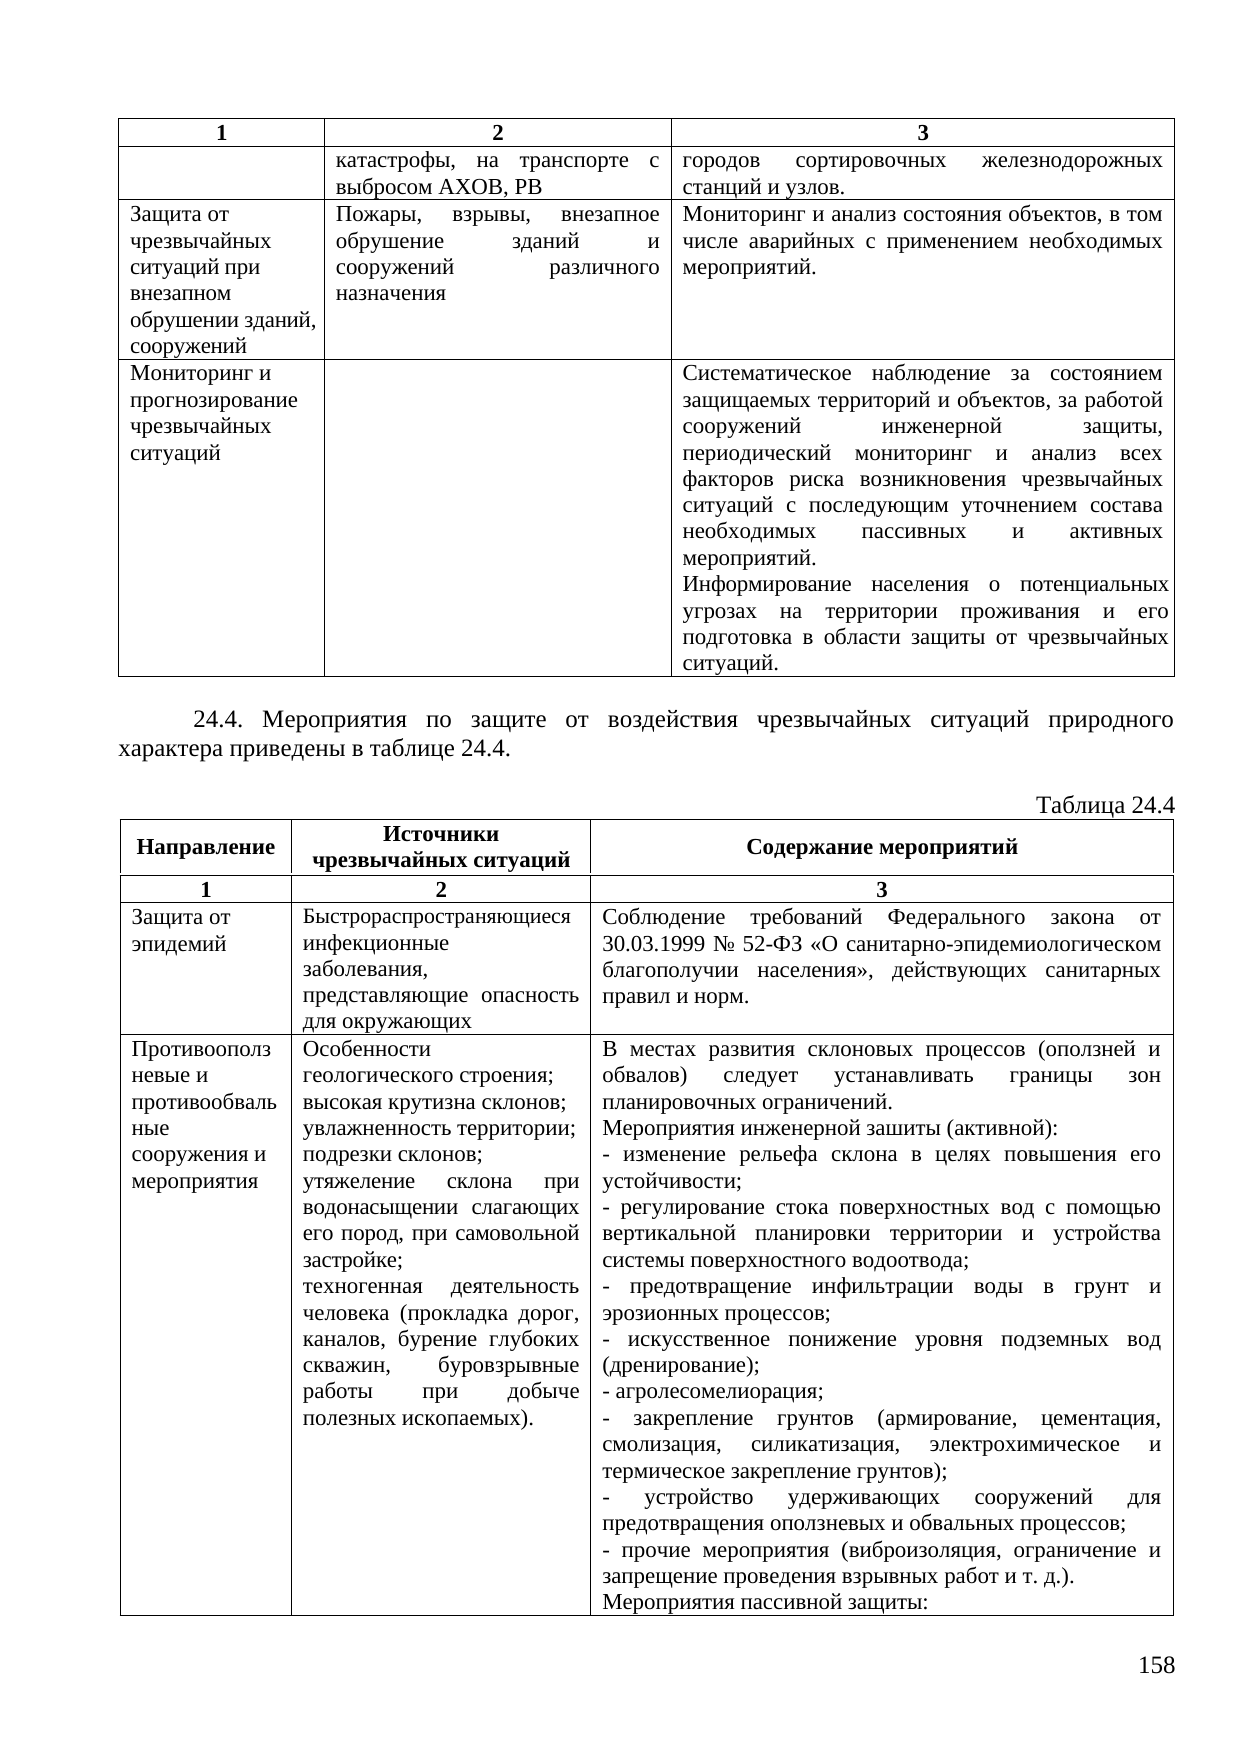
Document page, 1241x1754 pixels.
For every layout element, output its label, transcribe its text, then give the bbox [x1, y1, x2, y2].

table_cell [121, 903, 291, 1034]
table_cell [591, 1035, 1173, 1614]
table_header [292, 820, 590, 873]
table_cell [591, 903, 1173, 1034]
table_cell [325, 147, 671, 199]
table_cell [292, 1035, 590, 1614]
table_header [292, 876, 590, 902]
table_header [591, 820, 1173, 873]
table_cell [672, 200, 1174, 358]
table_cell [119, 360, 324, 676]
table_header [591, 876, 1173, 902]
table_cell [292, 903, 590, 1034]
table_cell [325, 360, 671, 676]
text Таблица 24.4 [118, 791, 1175, 819]
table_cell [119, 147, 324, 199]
text 24.4. Мероприятия по защите от воздействия чрезвычайных ситуаций природного характера приведены в таблице 24.4. [118, 705, 1175, 762]
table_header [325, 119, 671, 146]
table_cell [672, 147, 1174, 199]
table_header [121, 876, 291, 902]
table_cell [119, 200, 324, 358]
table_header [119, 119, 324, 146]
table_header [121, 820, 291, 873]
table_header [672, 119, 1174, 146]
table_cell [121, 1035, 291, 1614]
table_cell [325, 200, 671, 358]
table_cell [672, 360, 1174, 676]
